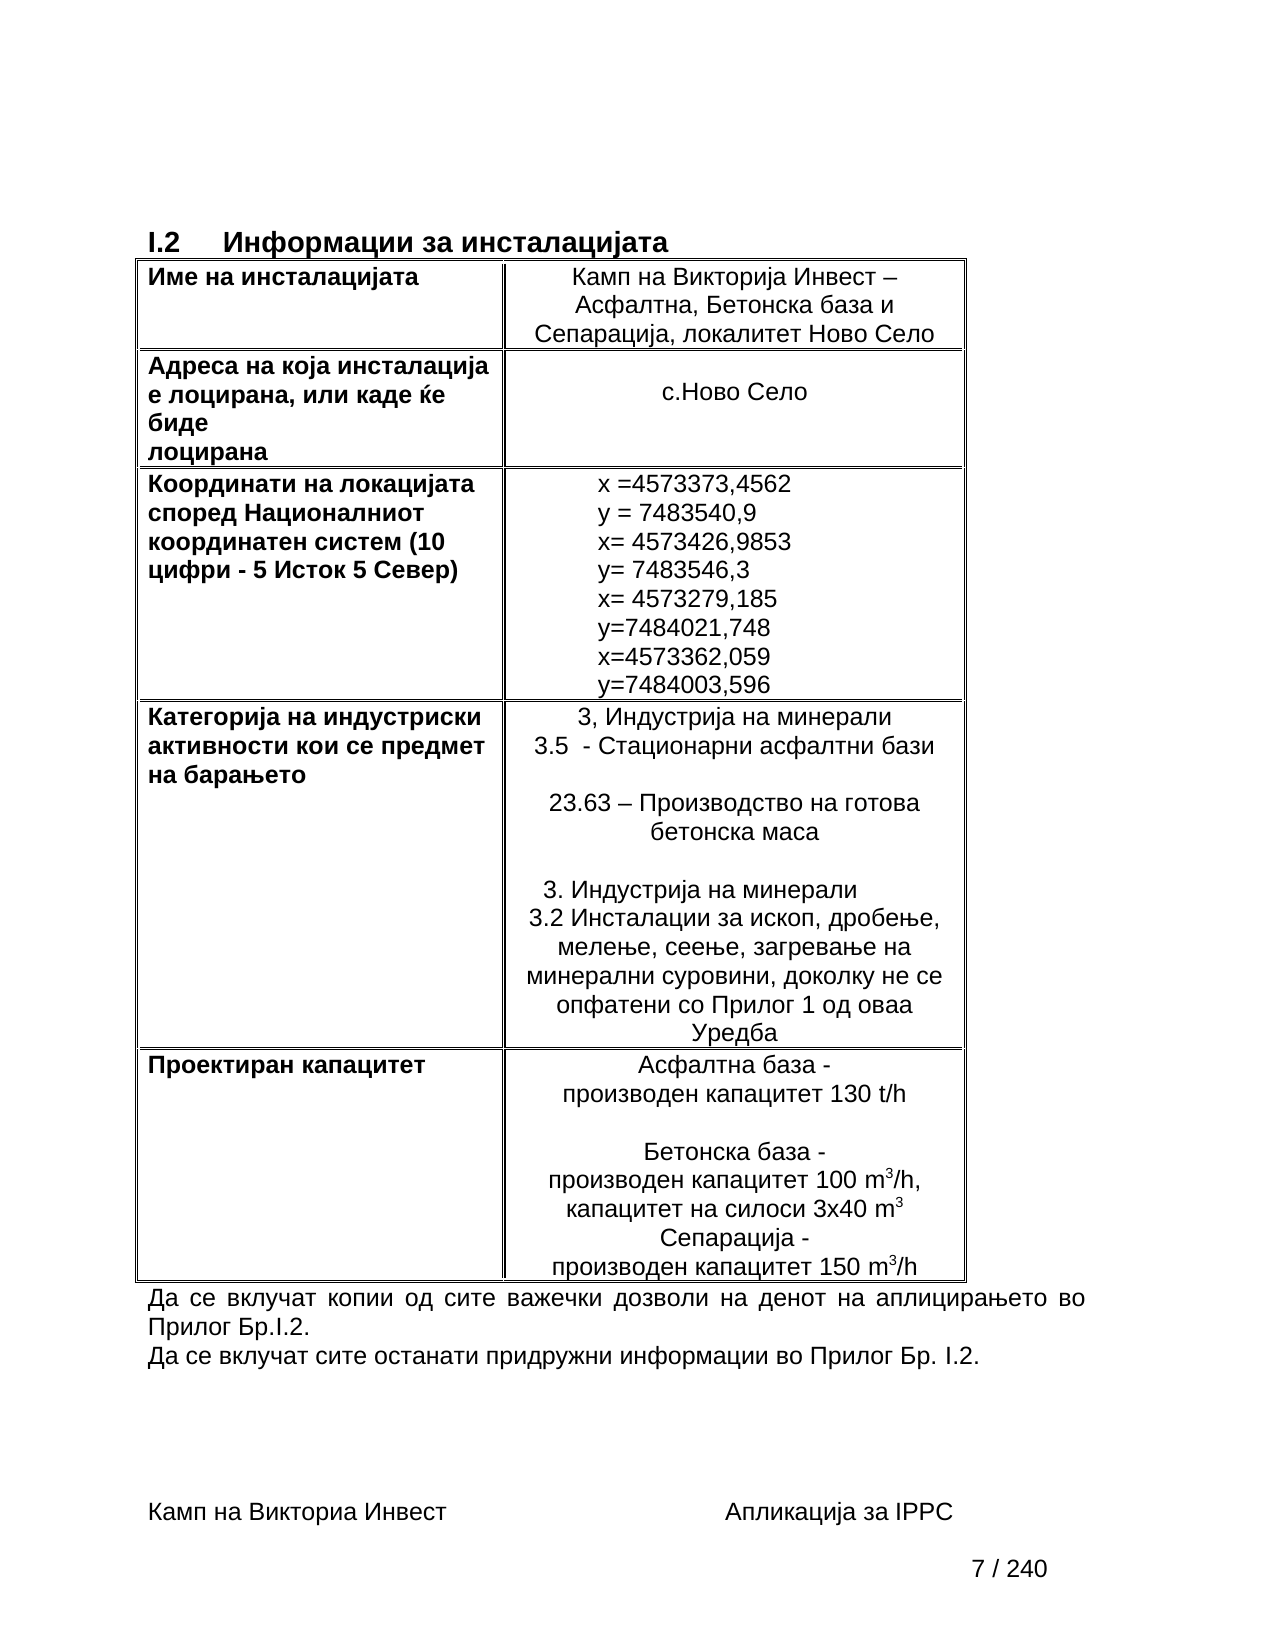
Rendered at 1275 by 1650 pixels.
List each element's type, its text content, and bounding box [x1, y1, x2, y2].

text Да се вклучат сите останати придружни информации во Прилог Бр. I.2. [148, 1341, 1087, 1369]
table_cell Координати на локацијата според Националниот координатен систем (10 цифри - 5 Исток 5 Север) [138, 466, 502, 699]
table_cell 3, Индустрија на минерали 3.5 - Стационарни асфалтни бази 23.63 – Производство на готова бетонска маса 3. Индустрија на минерали 3.2 Инсталации за ископ, дробење, мелење, сеење, загревање на минерални суровини, доколку не се опфатени со Прилог 1 од оваа Уредба [504, 699, 965, 1047]
text Да се вклучат копии од сите важечки дозволи на денот на аплицирањето во Прилог Бр.I.2. [148, 1283, 1087, 1341]
text I.2 Информации за инсталацијата [148, 225, 1087, 258]
table_cell х =4573373,4562 у = 7483540,9 х= 4573426,9853 у= 7483546,3 х= 4573279,185 у=7484021,748 х=4573362,059 у=7484003,596 [506, 466, 964, 699]
table_cell Проектиран капацитет [136, 1047, 504, 1280]
table_cell Категорија на индустриски активности кои се предмет на барањето [136, 699, 504, 1047]
table_header Камп на Викторија Инвест – Асфалтна, Бетонска база и Сепарација, локалитет Ново Село [504, 261, 964, 348]
table_cell Асфалтна база - производен капацитет 130 t/h Бетонска база - производен капацитет 100 m3/h, капацитет на силоси 3х40 m3 Сепарација - производен капацитет 150 m3/h [504, 1047, 965, 1280]
table_cell с.Ново Село [506, 348, 964, 466]
table_header Име на инсталацијата [136, 259, 504, 348]
table_cell Адреса на која инсталација е лоцирана, или каде ќе биде лоцирана [138, 348, 502, 466]
